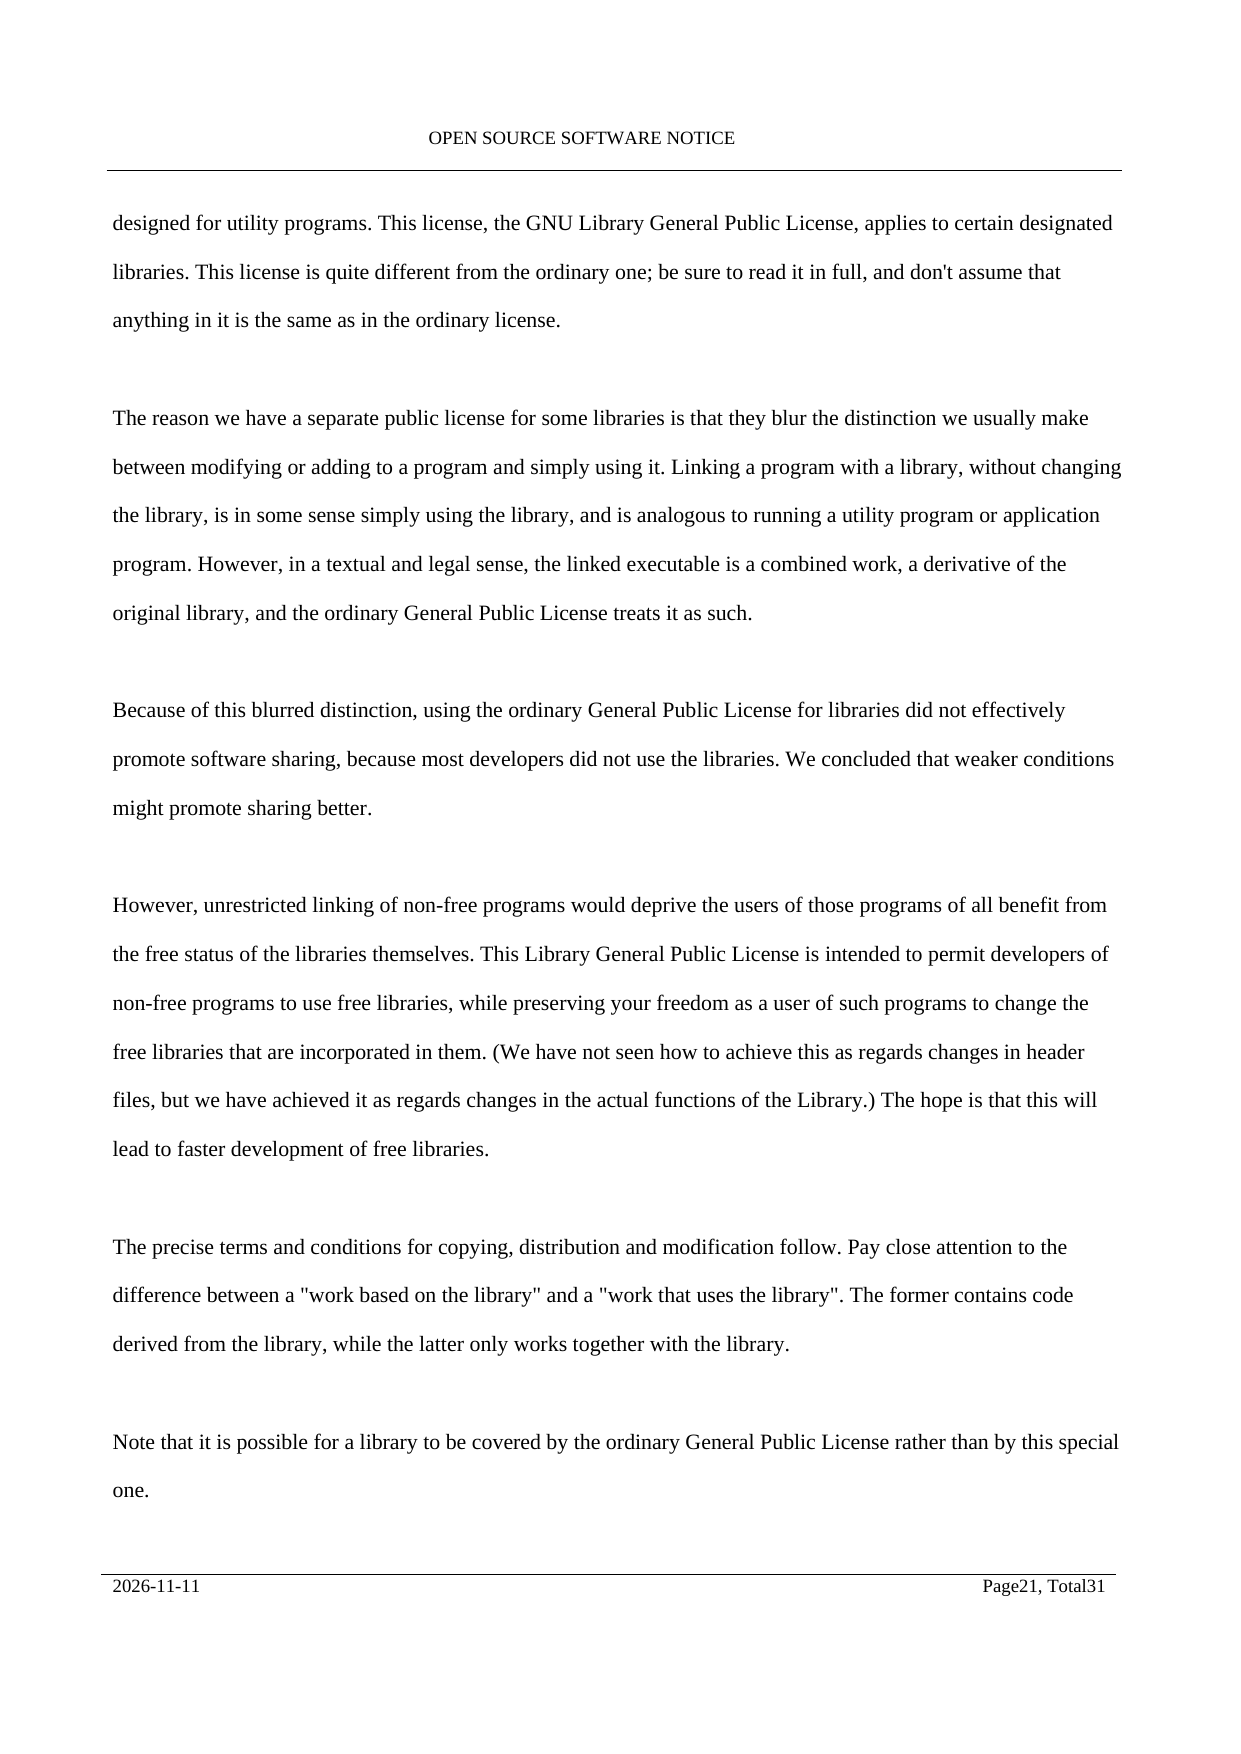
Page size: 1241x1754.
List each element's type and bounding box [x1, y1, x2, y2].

text [112, 206, 1128, 1506]
